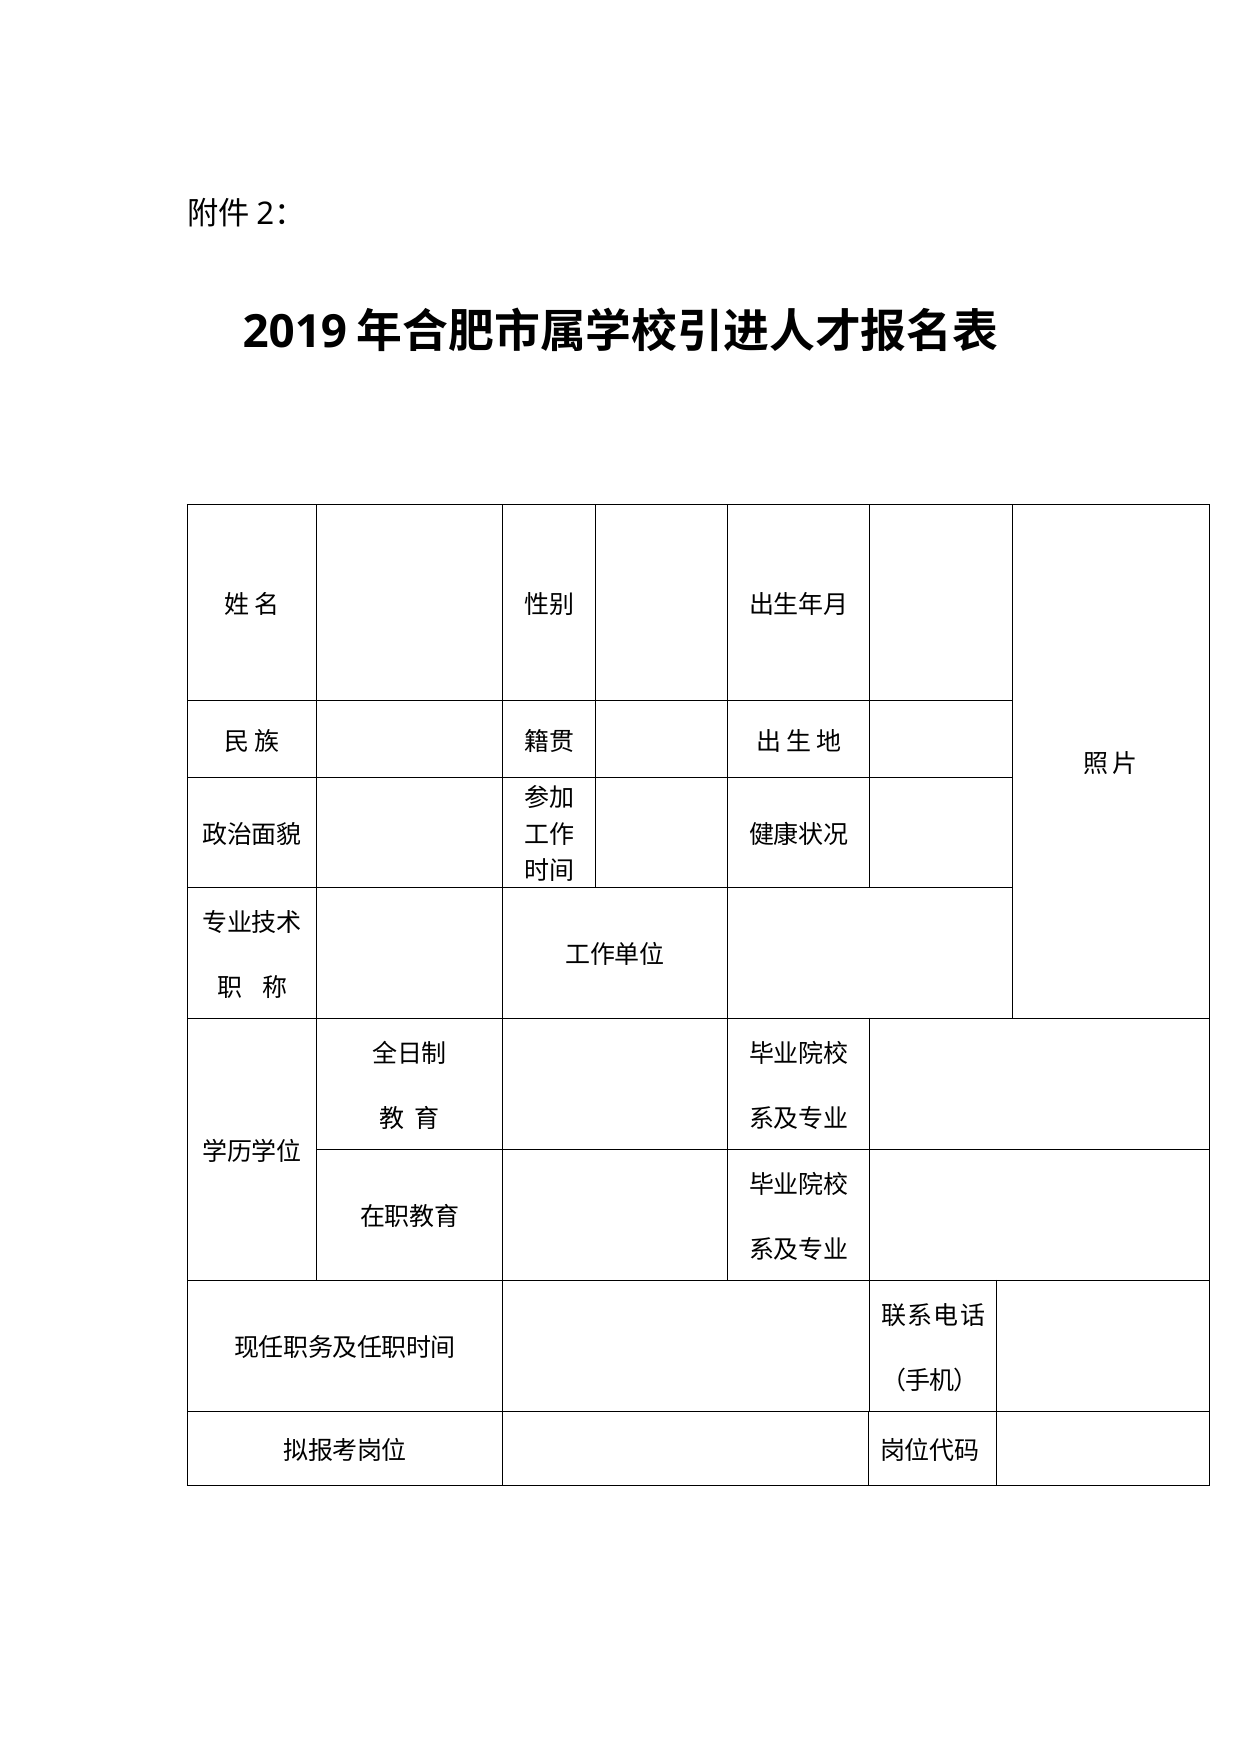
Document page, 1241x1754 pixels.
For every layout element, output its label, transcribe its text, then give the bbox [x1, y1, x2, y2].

table_cell 拟报考岗位 [188, 1412, 502, 1485]
table_cell 岗位代码 [869, 1412, 996, 1485]
table_header 出生年月 [728, 505, 869, 700]
table_cell 参加 工作 时间 [503, 778, 595, 887]
table_cell [317, 701, 502, 777]
table_cell [728, 888, 1012, 1018]
table_cell [503, 1019, 727, 1149]
table_cell [997, 1281, 1209, 1411]
table_cell 健康状况 [728, 778, 869, 887]
table_cell [596, 701, 727, 777]
table_cell 毕业院校 系及专业 [728, 1150, 869, 1280]
table_cell 毕业院校 系及专业 [728, 1019, 869, 1149]
table_cell 出 生 地 [728, 701, 869, 777]
table_cell 政治面貌 [188, 778, 316, 887]
table_cell [997, 1412, 1209, 1485]
subtitle 2019年合肥市属学校引进人才报名表 [187, 279, 1053, 376]
table_cell [870, 1019, 1209, 1149]
table_cell [870, 1150, 1209, 1280]
table_header [596, 505, 727, 700]
table_cell [596, 778, 727, 887]
table_cell 联系电话（手机） [870, 1281, 996, 1411]
table_cell 全日制 教 育 [317, 1019, 502, 1149]
table_cell 民 族 [188, 701, 316, 777]
table_cell [317, 778, 502, 887]
table_cell 在职教育 [317, 1150, 502, 1280]
table_cell 专业技术 职 称 [188, 888, 316, 1018]
table_header 性别 [503, 505, 595, 700]
table_header [870, 505, 1012, 700]
table_cell [503, 1281, 869, 1411]
table_cell [870, 701, 1012, 777]
table_cell 现任职务及任职时间 [188, 1281, 502, 1411]
table_header 照 片 [1013, 505, 1209, 1018]
table_cell 工作单位 [503, 888, 727, 1018]
text 附件2： [187, 178, 1053, 243]
table_cell [317, 888, 502, 1018]
table_cell [503, 1412, 868, 1485]
table_cell [870, 778, 1012, 887]
table_cell 籍贯 [503, 701, 595, 777]
table_header 姓 名 [188, 505, 316, 700]
table_cell [503, 1150, 727, 1280]
table_cell 学历学位 [188, 1019, 316, 1280]
table_header [317, 505, 502, 700]
